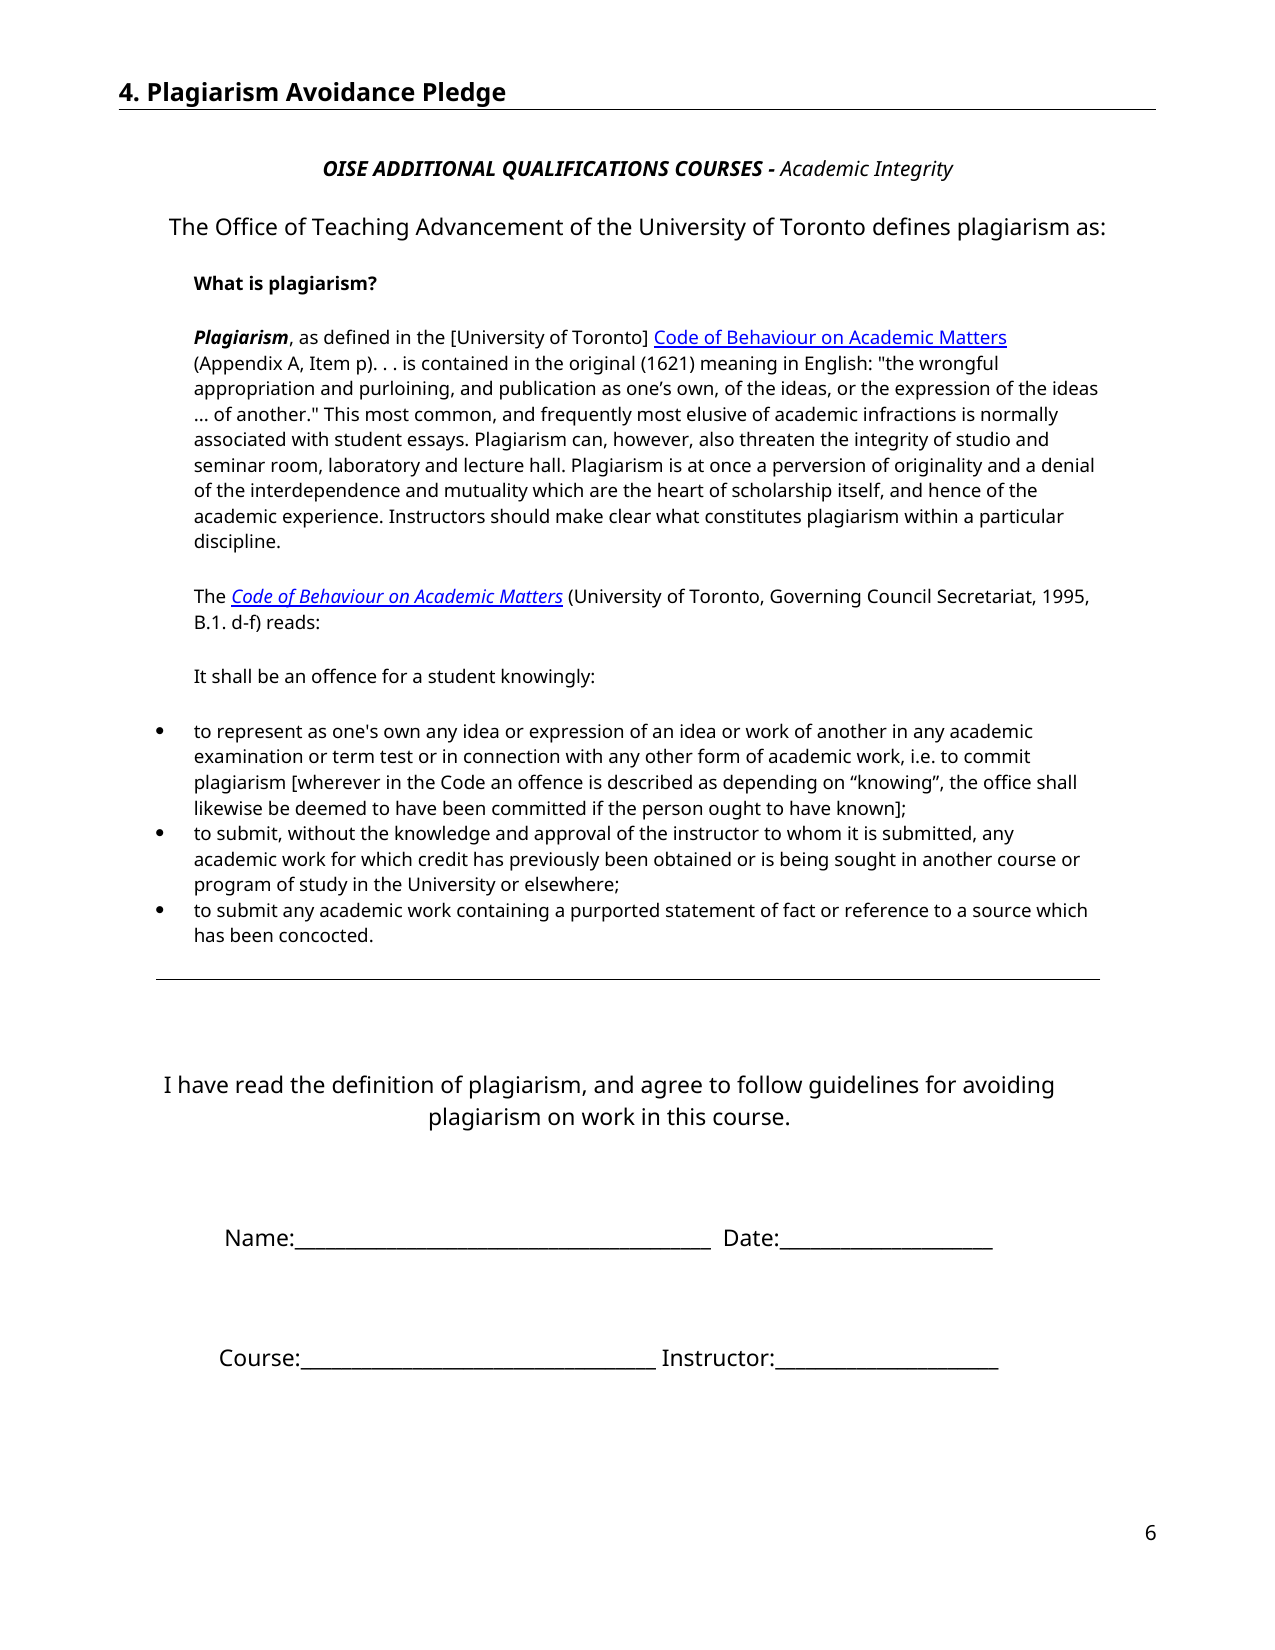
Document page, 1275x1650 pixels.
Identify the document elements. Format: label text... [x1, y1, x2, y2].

list to submit any academic work containing a purported statement of fact or reference to a source which has been concocted. [156, 897, 1100, 979]
text Name:_________________________________________ Date:_____________________ [118, 1222, 1100, 1253]
list to represent as one's own any idea or expression of an idea or work of another in any academic examination or term test or in connection with any other form of academic work, i.e. to commit plagiarism [wherever in the Code an offence is described as depending on “knowing”, the office shall likewise be deemed to have been committed if the person ought to have known]; [156, 718, 1100, 820]
text Course:___________________________________ Instructor:______________________ [118, 1342, 1100, 1374]
list to submit, without the knowledge and approval of the instructor to whom it is submitted, any academic work for which credit has previously been obtained or is being sought in another course or program of study in the University or elsewhere; [156, 820, 1100, 897]
text The Code of Behaviour on Academic Matters (University of Toronto, Governing Council Secretariat, 1995, B.1. d-f) reads: [193, 583, 1100, 634]
text 4. Plagiarism Avoidance Pledge [118, 75, 1156, 109]
text I have read the definition of plagiarism, and agree to follow guidelines for avoiding plagiarism on work in this course. [118, 1069, 1100, 1132]
subtitle ADDITIONAL QUALIFICATIONS COURSES - Academic Integrity [118, 154, 1156, 182]
subtitle The Office of Teaching Advancement of the defines plagiarism as: [118, 211, 1156, 242]
subtitle What is plagiarism? [193, 270, 1100, 295]
text Plagiarism, as defined in the [] Code of Behaviour on Academic Matters (Appendix A, Item p). . . is contained in the original (1621) meaning in English: "the wrongful appropriation and purloining, and publication as one’s own, of the ideas, or the expression of the ideas ... of another." This most common, and frequently most elusive of academic infractions is normally associated with student essays. Plagiarism can, however, also threaten the integrity of studio and seminar room, laboratory and lecture hall. Plagiarism is at once a perversion of originality and a denial of the interdependence and mutuality which are the heart of scholarship itself, and hence of the academic experience. Instructors should make clear what constitutes plagiarism within a particular discipline. [193, 324, 1100, 554]
text It shall be an offence for a student knowingly: [193, 664, 1100, 689]
